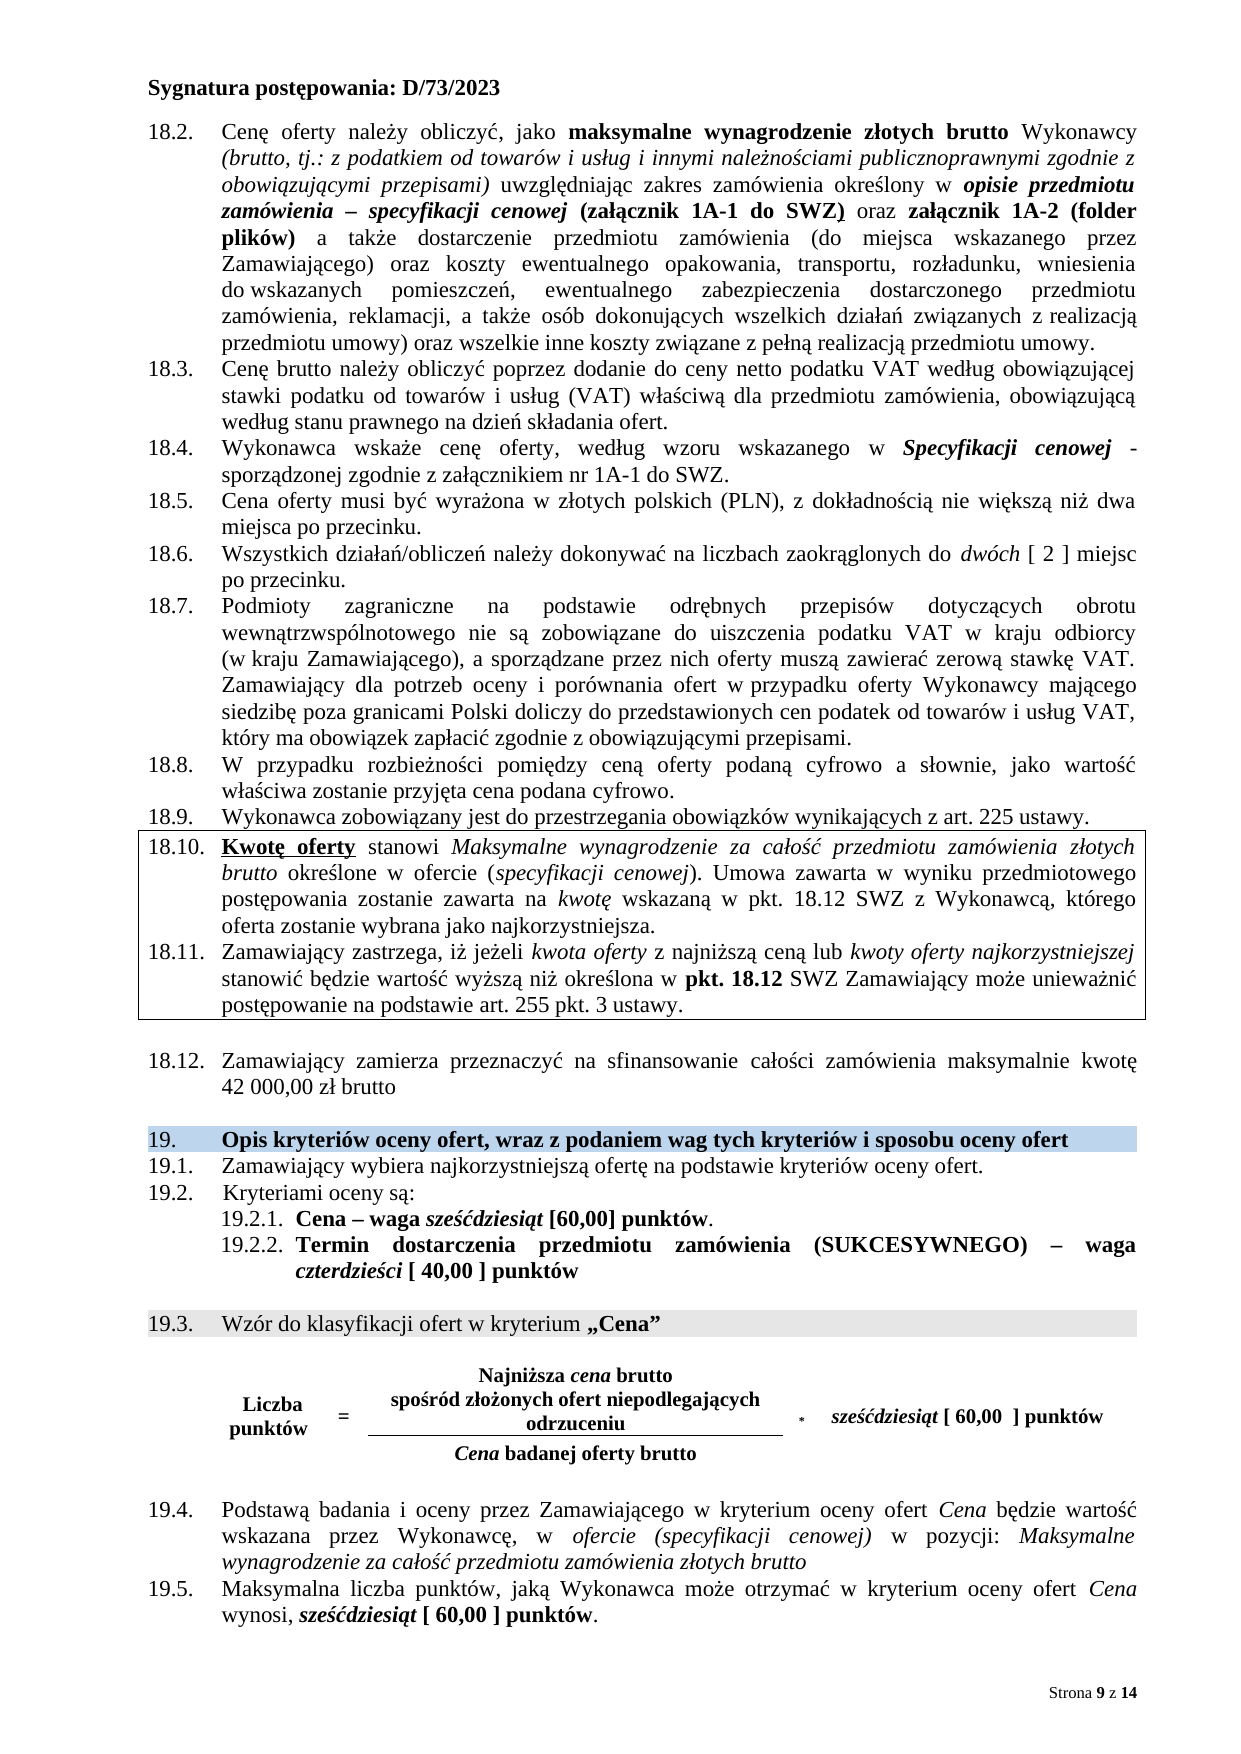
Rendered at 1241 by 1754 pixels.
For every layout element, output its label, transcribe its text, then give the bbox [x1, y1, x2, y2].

table_header = [319, 1363, 368, 1469]
list Maksymalna liczba punktów, jaką Wykonawca może otrzymać w kryterium oceny ofert Cena wynosi, sześćdziesiąt [ 60,00 ] punktów. [148, 1575, 1137, 1627]
list Opis kryteriów oceny ofert, wraz z podaniem wag tych kryteriów i sposobu oceny ofert [148, 1126, 1137, 1152]
list Kwotę oferty stanowi Maksymalne wynagrodzenie za całość przedmiotu zamówienia złotych brutto określone w ofercie (specyfikacji cenowej). Umowa zawarta w wyniku przedmiotowego postępowania zostanie zawarta na kwotę wskazaną w pkt. 18.12 SWZ z Wykonawcą, którego oferta zostanie wybrana jako najkorzystniejsza. [139, 831, 1145, 935]
table_header sześćdziesiąt [ 60,00 ] punktów [820, 1363, 1126, 1469]
table_cell Cena badanej oferty brutto [368, 1436, 783, 1469]
list Zamawiający wybiera najkorzystniejszą ofertę na podstawie kryteriów oceny ofert. [148, 1152, 1137, 1178]
list Wykonawca wskaże cenę oferty, według wzoru wskazanego w Specyfikacji cenowej - sporządzonej zgodnie z załącznikiem nr 1A-1 do SWZ. [148, 434, 1137, 487]
list Wzór do klasyfikacji ofert w kryterium „Cena” [148, 1310, 1137, 1337]
list Cena oferty musi być wyrażona w złotych polskich (PLN), z dokładnością nie większą niż dwa miejsca po przecinku. [148, 487, 1137, 540]
list Cenę brutto należy obliczyć poprzez dodanie do ceny netto podatku VAT według obowiązującej stawki podatku od towarów i usług (VAT) właściwą dla przedmiotu zamówienia, obowiązującą według stanu prawnego na dzień składania ofert. [148, 355, 1137, 434]
table_header * [783, 1363, 820, 1469]
list Wykonawca zobowiązany jest do przestrzegania obowiązków wynikających z art. 225 ustawy. [148, 803, 1137, 830]
list Zamawiający zastrzega, iż jeżeli kwota oferty z najniższą ceną lub kwoty oferty najkorzystniejszej stanowić będzie wartość wyższą niż określona w pkt. 18.12 SWZ Zamawiający może unieważnić postępowanie na podstawie art. 255 pkt. 3 ustawy. [139, 935, 1145, 1019]
list Cenę oferty należy obliczyć, jako maksymalne wynagrodzenie złotych brutto Wykonawcy (brutto, tj.: z podatkiem od towarów i usług i innymi należnościami publicznoprawnymi zgodnie z obowiązującymi przepisami) uwzględniając zakres zamówienia określony w opisie przedmiotu zamówienia – specyfikacji cenowej (załącznik 1A-1 do SWZ) oraz załącznik 1A-2 (folder plików) a także dostarczenie przedmiotu zamówienia (do miejsca wskazanego przez Zamawiającego) oraz koszty ewentualnego opakowania, transportu, rozładunku, wniesienia do wskazanych pomieszczeń, ewentualnego zabezpieczenia dostarczonego przedmiotu zamówienia, reklamacji, a także osób dokonujących wszelkich działań związanych z realizacją przedmiotu umowy) oraz wszelkie inne koszty związane z pełną realizacją przedmiotu umowy. [148, 118, 1137, 355]
list Podmioty zagraniczne na podstawie odrębnych przepisów dotyczących obrotu wewnątrzwspólnotowego nie są zobowiązane do uiszczenia podatku VAT w kraju odbiorcy (w kraju Zamawiającego), a sporządzane przez nich oferty muszą zawierać zerową stawkę VAT. Zamawiający dla potrzeb oceny i porównania ofert w przypadku oferty Wykonawcy mającego siedzibę poza granicami Polski doliczy do przedstawionych cen podatek od towarów i usług VAT, który ma obowiązek zapłacić zgodnie z obowiązującymi przepisami. [148, 592, 1137, 751]
list Kryteriami oceny są: [148, 1178, 1137, 1205]
list Termin dostarczenia przedmiotu zamówienia (SUKCESYWNEGO) – waga czterdzieści [ 40,00 ] punktów [220, 1231, 1137, 1284]
table_header Liczba punktów [218, 1363, 319, 1469]
list Wszystkich działań/obliczeń należy dokonywać na liczbach zaokrąglonych do dwóch [ 2 ] miejsc po przecinku. [148, 540, 1137, 592]
list Podstawą badania i oceny przez Zamawiającego w kryterium oceny ofert Cena będzie wartość wskazana przez Wykonawcę, w ofercie (specyfikacji cenowej) w pozycji: Maksymalne wynagrodzenie za całość przedmiotu zamówienia złotych brutto [148, 1496, 1137, 1575]
list Zamawiający zamierza przeznaczyć na sfinansowanie całości zamówienia maksymalnie kwotę 42 000,00 zł brutto [148, 1047, 1137, 1099]
table_header Najniższa cena brutto spośród złożonych ofert niepodlegających odrzuceniu [368, 1363, 783, 1435]
list Cena – waga sześćdziesiąt [60,00] punktów. [220, 1205, 1137, 1231]
list W przypadku rozbieżności pomiędzy ceną oferty podaną cyfrowo a słownie, jako wartość właściwa zostanie przyjęta cena podana cyfrowo. [148, 751, 1137, 803]
